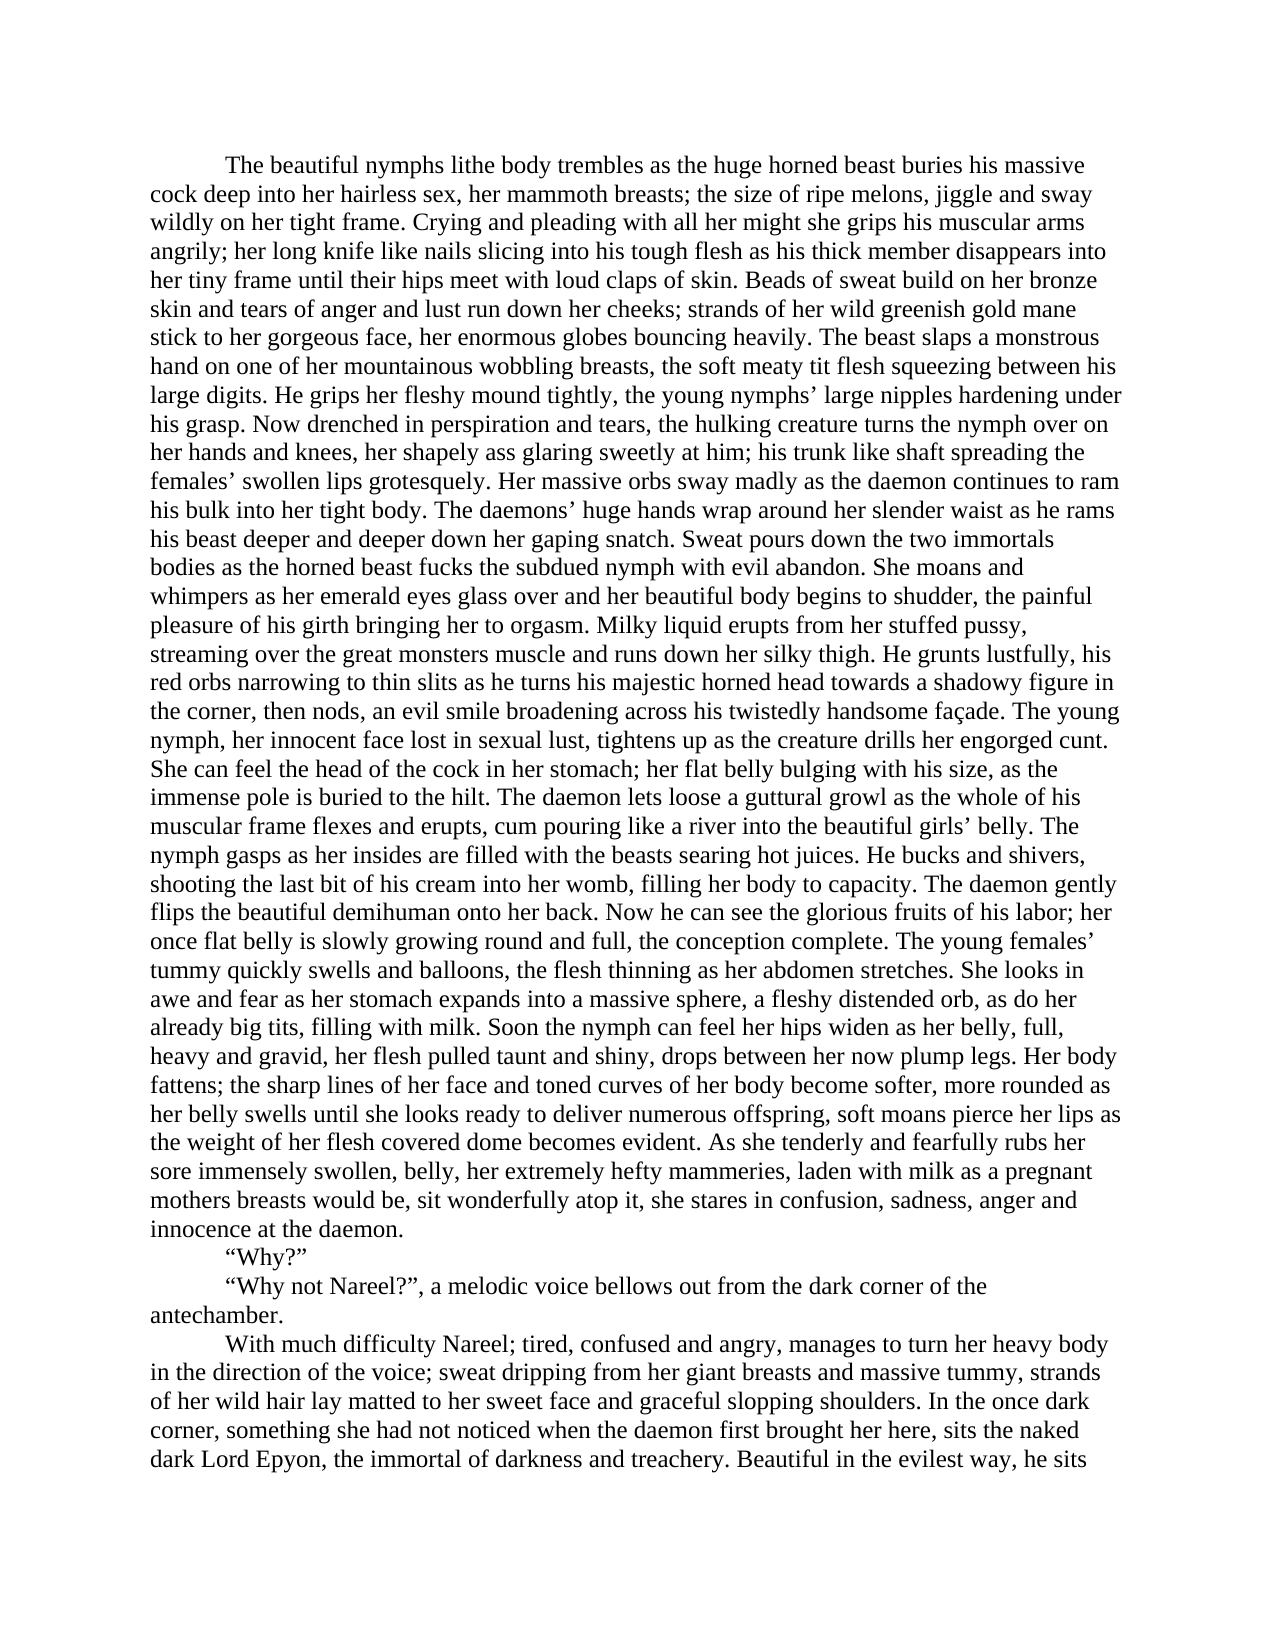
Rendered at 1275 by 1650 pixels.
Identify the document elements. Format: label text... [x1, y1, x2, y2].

text “Why?” [150, 1242, 1125, 1271]
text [150, 1329, 1125, 1472]
text The beautiful nymphs lithe body trembles as the huge horned beast buries his massive cock deep into her hairless sex, her mammoth breasts; the size of ripe melons, jiggle and sway wildly on her tight frame. Crying and pleading with all her might she grips his muscular arms angrily; her long knife like nails slicing into his tough flesh as his thick member disappears into her tiny frame until their hips meet with loud claps of skin. Beads of sweat build on her bronze skin and tears of anger and lust run down her cheeks; strands of her wild greenish gold mane stick to her gorgeous face, her enormous globes bouncing heavily. The beast slaps a monstrous hand on one of her mountainous wobbling breasts, the soft meaty tit flesh squeezing between his large digits. He grips her fleshy mound tightly, the young nymphs’ large nipples hardening under his grasp. Now drenched in perspiration and tears, the hulking creature turns the nymph over on her hands and knees, her shapely ass glaring sweetly at him; his trunk like shaft spreading the females’ swollen lips grotesquely. Her massive orbs sway madly as the daemon continues to ram his bulk into her tight body. The daemons’ huge hands wrap around her slender waist as he rams his beast deeper and deeper down her gaping snatch. Sweat pours down the two immortals bodies as the horned beast fucks the subdued nymph with evil abandon. She moans and whimpers as her emerald eyes glass over and her beautiful body begins to shudder, the painful pleasure of his girth bringing her to orgasm. Milky liquid erupts from her stuffed pussy, streaming over the great monsters muscle and runs down her silky thigh. He grunts lustfully, his red orbs narrowing to thin slits as he turns his majestic horned head towards a shadowy figure in the corner, then nods, an evil smile broadening across his twistedly handsome façade. The young nymph, her innocent face lost in sexual lust, tightens up as the creature drills her engorged cunt. She can feel the head of the cock in her stomach; her flat belly bulging with his size, as the immense pole is buried to the hilt. The daemon lets loose a guttural growl as the whole of his muscular frame flexes and erupts, cum pouring like a river into the beautiful girls’ belly. The nymph gasps as her insides are filled with the beasts searing hot juices. He bucks and shivers, shooting the last bit of his cream into her womb, filling her body to capacity. The daemon gently flips the beautiful demihuman onto her back. Now he can see the glorious fruits of his labor; her once flat belly is slowly growing round and full, the conception complete. The young females’ tummy quickly swells and balloons, the flesh thinning as her abdomen stretches. She looks in awe and fear as her stomach expands into a massive sphere, a fleshy distended orb, as do her already big tits, filling with milk. Soon the nymph can feel her hips widen as her belly, full, heavy and gravid, her flesh pulled taunt and shiny, drops between her now plump legs. Her body fattens; the sharp lines of her face and toned curves of her body become softer, more rounded as her belly swells until she looks ready to deliver numerous offspring, soft moans pierce her lips as the weight of her flesh covered dome becomes evident. As she tenderly and fearfully rubs her sore immensely swollen, belly, her extremely hefty mammeries, laden with milk as a pregnant mothers breasts would be, sit wonderfully atop it, she stares in confusion, sadness, anger and innocence at the daemon. [150, 150, 1125, 1242]
text “Why not Nareel?”, a melodic voice bellows out from the dark corner of the antechamber. [150, 1271, 1125, 1329]
